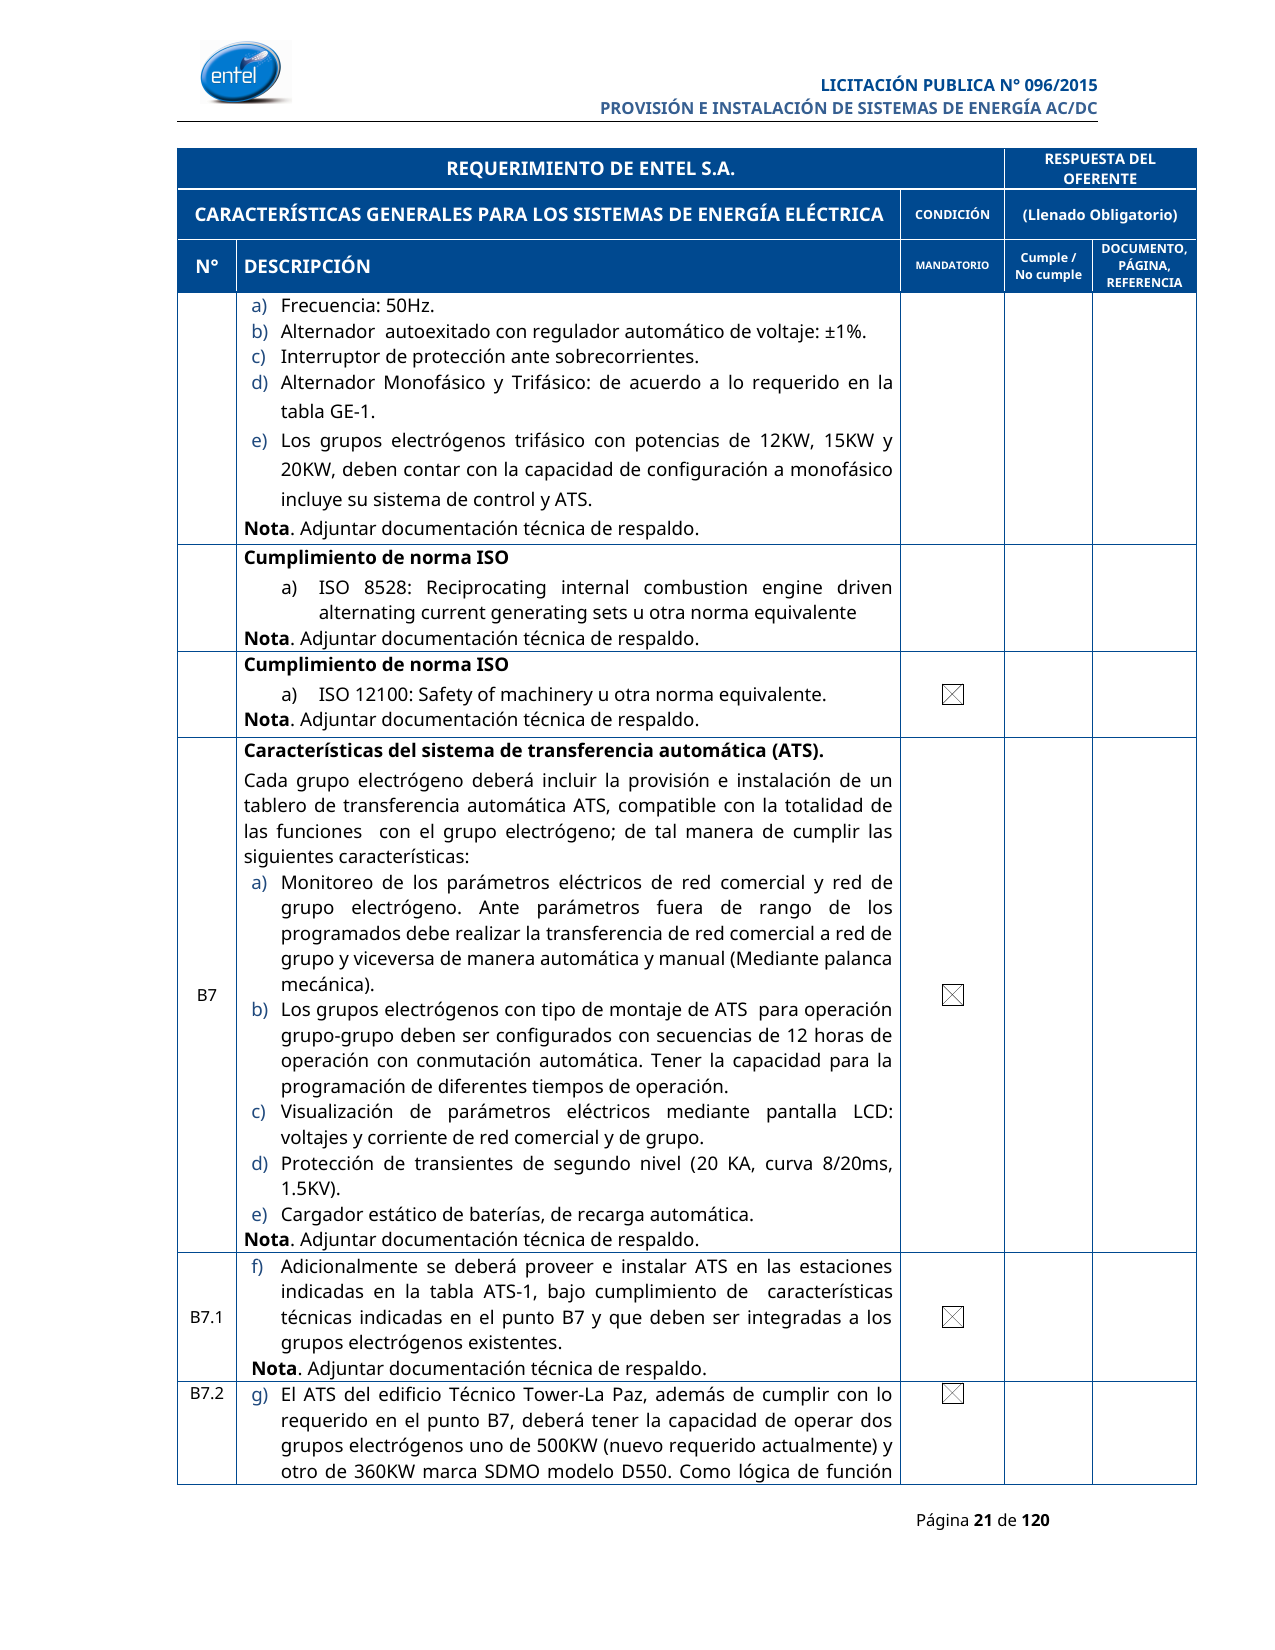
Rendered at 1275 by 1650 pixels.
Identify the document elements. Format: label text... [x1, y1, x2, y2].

table_cell [901, 293, 1004, 544]
table_cell B7 [178, 738, 236, 1252]
table_cell Adicionalmente se deberá proveer e instalar ATS en las estaciones indicadas en la tabla ATS-1, bajo cumplimiento de características técnicas indicadas en el punto B7 y que deben ser integradas a los grupos electrógenos existentes. Nota. Adjuntar documentación técnica de respaldo. [237, 1253, 900, 1381]
table_cell [178, 545, 236, 651]
table_cell [1093, 293, 1196, 544]
table_cell MANDATORIO [901, 240, 1004, 291]
table_cell [1005, 1253, 1092, 1381]
table_cell N° [178, 240, 236, 291]
table_cell [178, 652, 236, 737]
table_cell [901, 545, 1004, 651]
table_cell [901, 738, 1004, 1252]
table_header REQUERIMIENTO DE ENTEL S.A. [178, 149, 1004, 188]
table_cell [1005, 738, 1092, 1252]
table_cell DESCRIPCIÓN [237, 240, 900, 291]
table_cell [1005, 1382, 1092, 1484]
table_cell [901, 1253, 1004, 1381]
table_cell CONDICIÓN [901, 190, 1004, 239]
table_cell [1093, 738, 1196, 1252]
table_cell (Llenado Obligatorio) [1005, 190, 1196, 239]
table_cell [1005, 545, 1092, 651]
table_cell [1093, 1382, 1196, 1484]
table_cell B6 [178, 293, 236, 544]
table_cell [901, 652, 1004, 737]
table_cell DOCUMENTO, PÁGINA, REFERENCIA [1093, 240, 1196, 291]
picture [200, 40, 293, 104]
table_cell [901, 1382, 1004, 1484]
table_cell [1093, 652, 1196, 737]
table_cell Cumplimiento de norma ISO ISO 8528: Reciprocating internal combustion engine driven alternating current generating sets u otra norma equivalente Nota. Adjuntar documentación técnica de respaldo. [237, 545, 900, 651]
table_cell Cumple / No cumple [1005, 240, 1092, 291]
table_cell B7.2 [178, 1382, 236, 1484]
table_cell B7.1 [178, 1253, 236, 1381]
table_cell CARACTERÍSTICAS GENERALES PARA LOS SISTEMAS DE ENERGÍA ELÉCTRICA [178, 190, 900, 239]
table_cell Cumplimiento de norma ISO ISO 12100: Safety of machinery u otra norma equivalente. Nota. Adjuntar documentación técnica de respaldo. [237, 652, 900, 737]
table_header RESPUESTA DEL OFERENTE [1005, 149, 1196, 188]
table_cell [1005, 652, 1092, 737]
table_cell [1093, 1253, 1196, 1381]
table_cell Características del sistema de transferencia automática (ATS). Cada grupo electrógeno deberá incluir la provisión e instalación de un tablero de transferencia automática ATS, compatible con la totalidad de las funciones con el grupo electrógeno; de tal manera de cumplir las siguientes características: Monitoreo de los parámetros eléctricos de red comercial y red de grupo electrógeno. Ante parámetros fuera de rango de los programados debe realizar la transferencia de red comercial a red de grupo y viceversa de manera automática y manual (Mediante palanca mecánica). Los grupos electrógenos con tipo de montaje de ATS para operación grupo-grupo deben ser configurados con secuencias de 12 horas de operación con conmutación automática. Tener la capacidad para la programación de diferentes tiempos de operación. Visualización de parámetros eléctricos mediante pantalla LCD: voltajes y corriente de red comercial y de grupo. Protección de transientes de segundo nivel (20 KA, curva 8/20ms, 1.5KV). Cargador estático de baterías, de recarga automática. Nota. Adjuntar documentación técnica de respaldo. [237, 738, 900, 1252]
table_cell [1005, 293, 1092, 544]
table_cell [1093, 545, 1196, 651]
